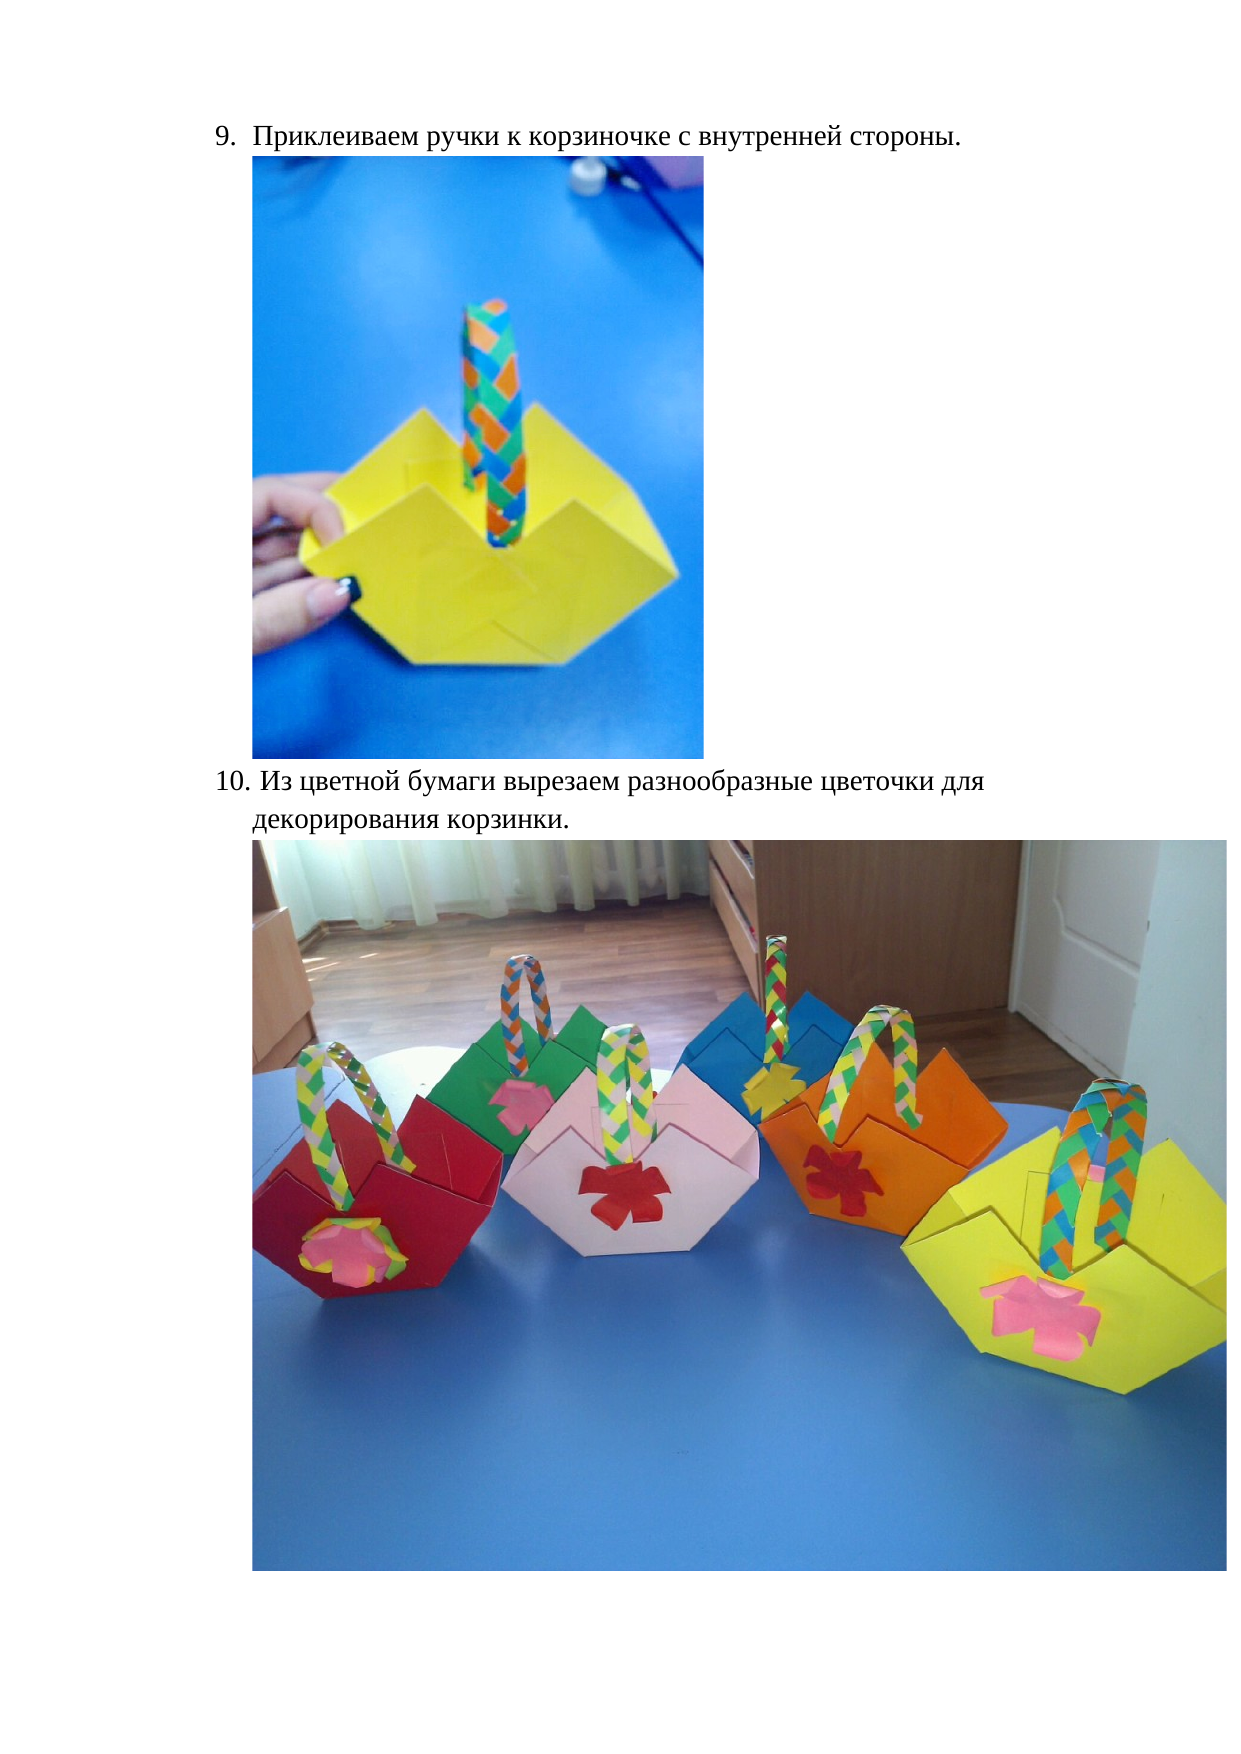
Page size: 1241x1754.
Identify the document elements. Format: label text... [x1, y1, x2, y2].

list Из цветной бумаги вырезаем разнообразные цветочки для декорирования корзинки. [215, 763, 1152, 835]
list Приклеиваем ручки к корзиночке с внутренней стороны. [215, 118, 1152, 152]
picture [252, 840, 1227, 1571]
picture [252, 156, 704, 759]
